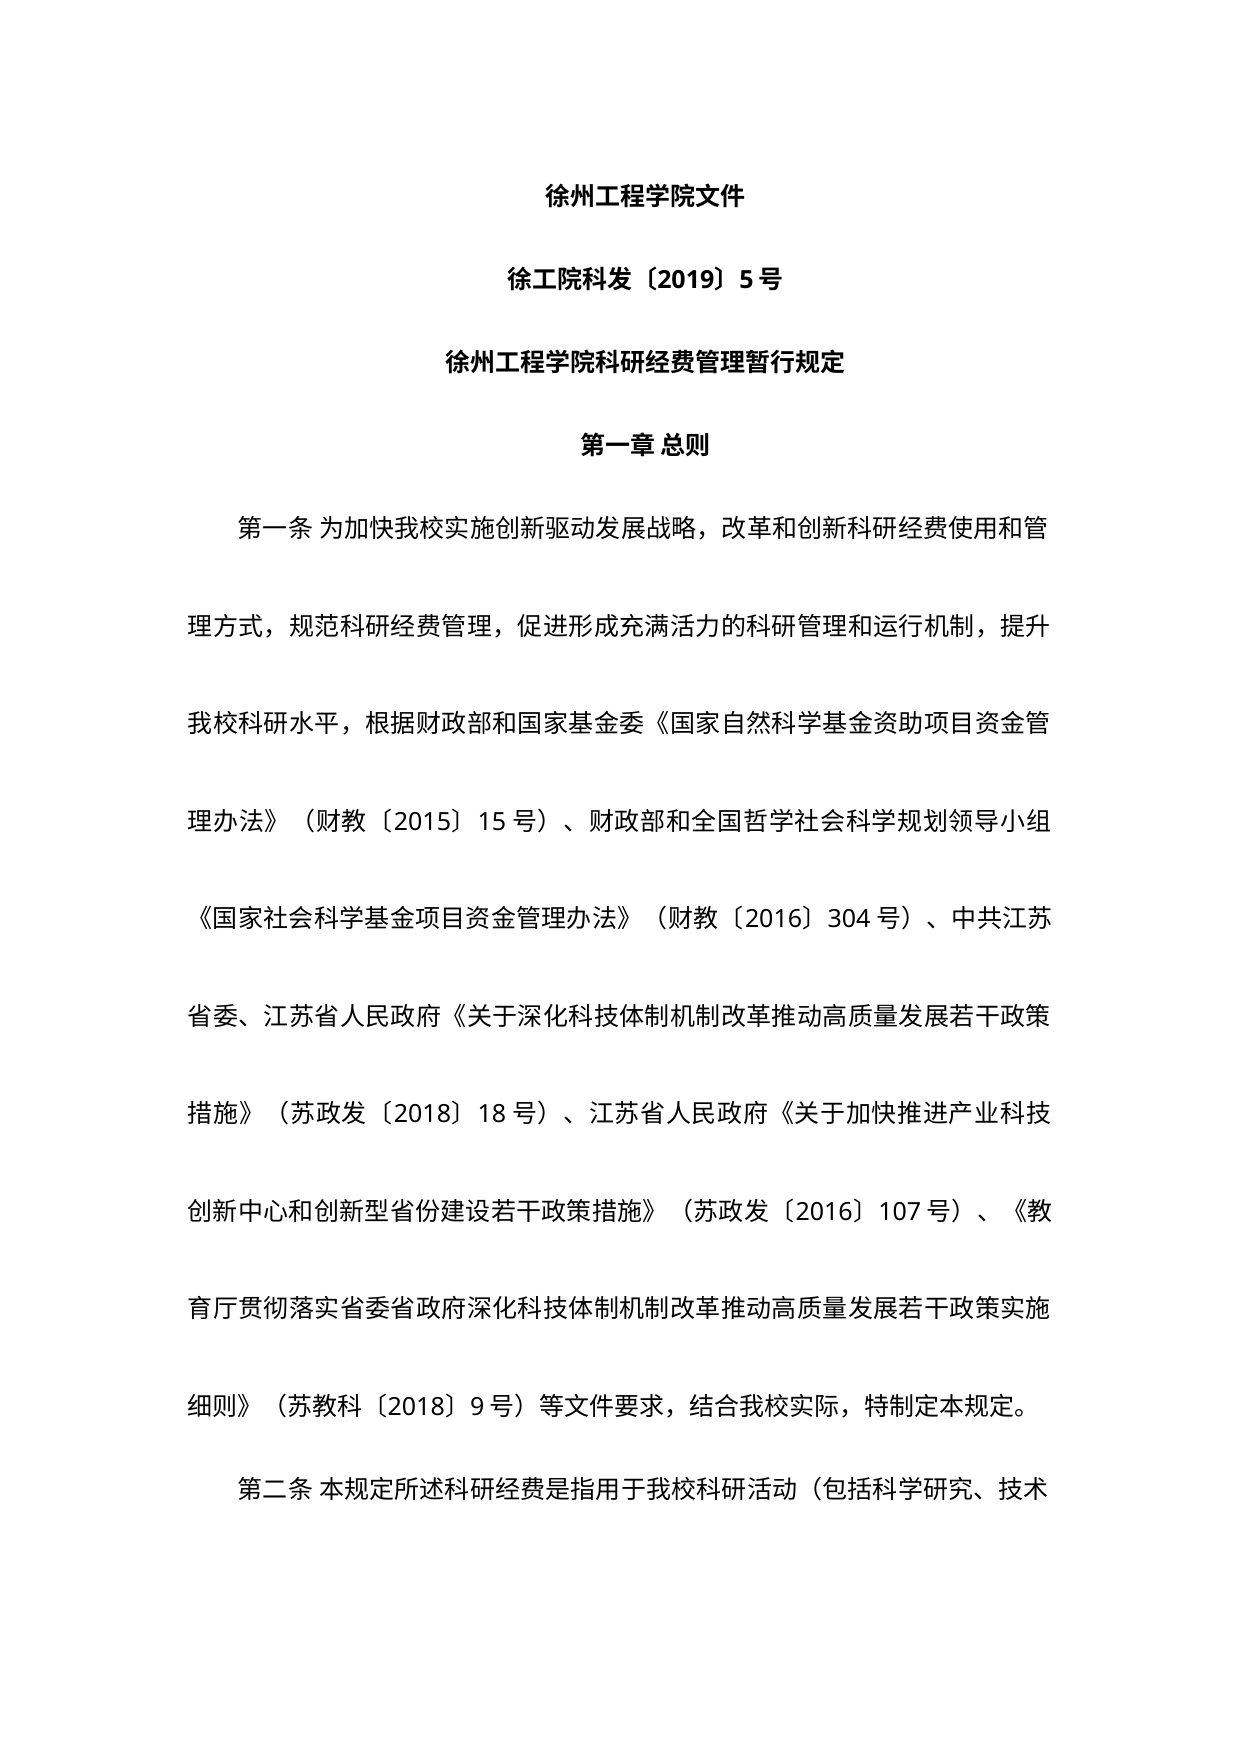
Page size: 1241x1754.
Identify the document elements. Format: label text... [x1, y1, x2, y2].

text 徐工院科发〔2019〕5号 [187, 245, 1053, 310]
text 第一章 总则 [187, 411, 1053, 476]
text 第一条 为加快我校实施创新驱动发展战略，改革和创新科研经费使用和管理方式，规范科研经费管理，促进形成充满活力的科研管理和运行机制，提升我校科研水平，根据财政部和国家基金委《国家自然科学基金资助项目资金管理办法》（财教〔2015〕15号）、财政部和全国哲学社会科学规划领导小组《国家社会科学基金项目资金管理办法》（财教〔2016〕304号）、中共江苏省委、江苏省人民政府《关于深化科技体制机制改革推动高质量发展若干政策措施》（苏政发〔2018〕18号）、江苏省人民政府《关于加快推进产业科技创新中心和创新型省份建设若干政策措施》（苏政发〔2016〕107号）、《教育厅贯彻落实省委省政府深化科技体制机制改革推动高质量发展若干政策实施细则》（苏教科〔2018〕9号）等文件要求，结合我校实际，特制定本规定。 [187, 494, 1053, 1437]
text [187, 1455, 1053, 1520]
text 徐州工程学院科研经费管理暂行规定 [187, 328, 1053, 393]
text 徐州工程学院文件 [187, 162, 1053, 227]
